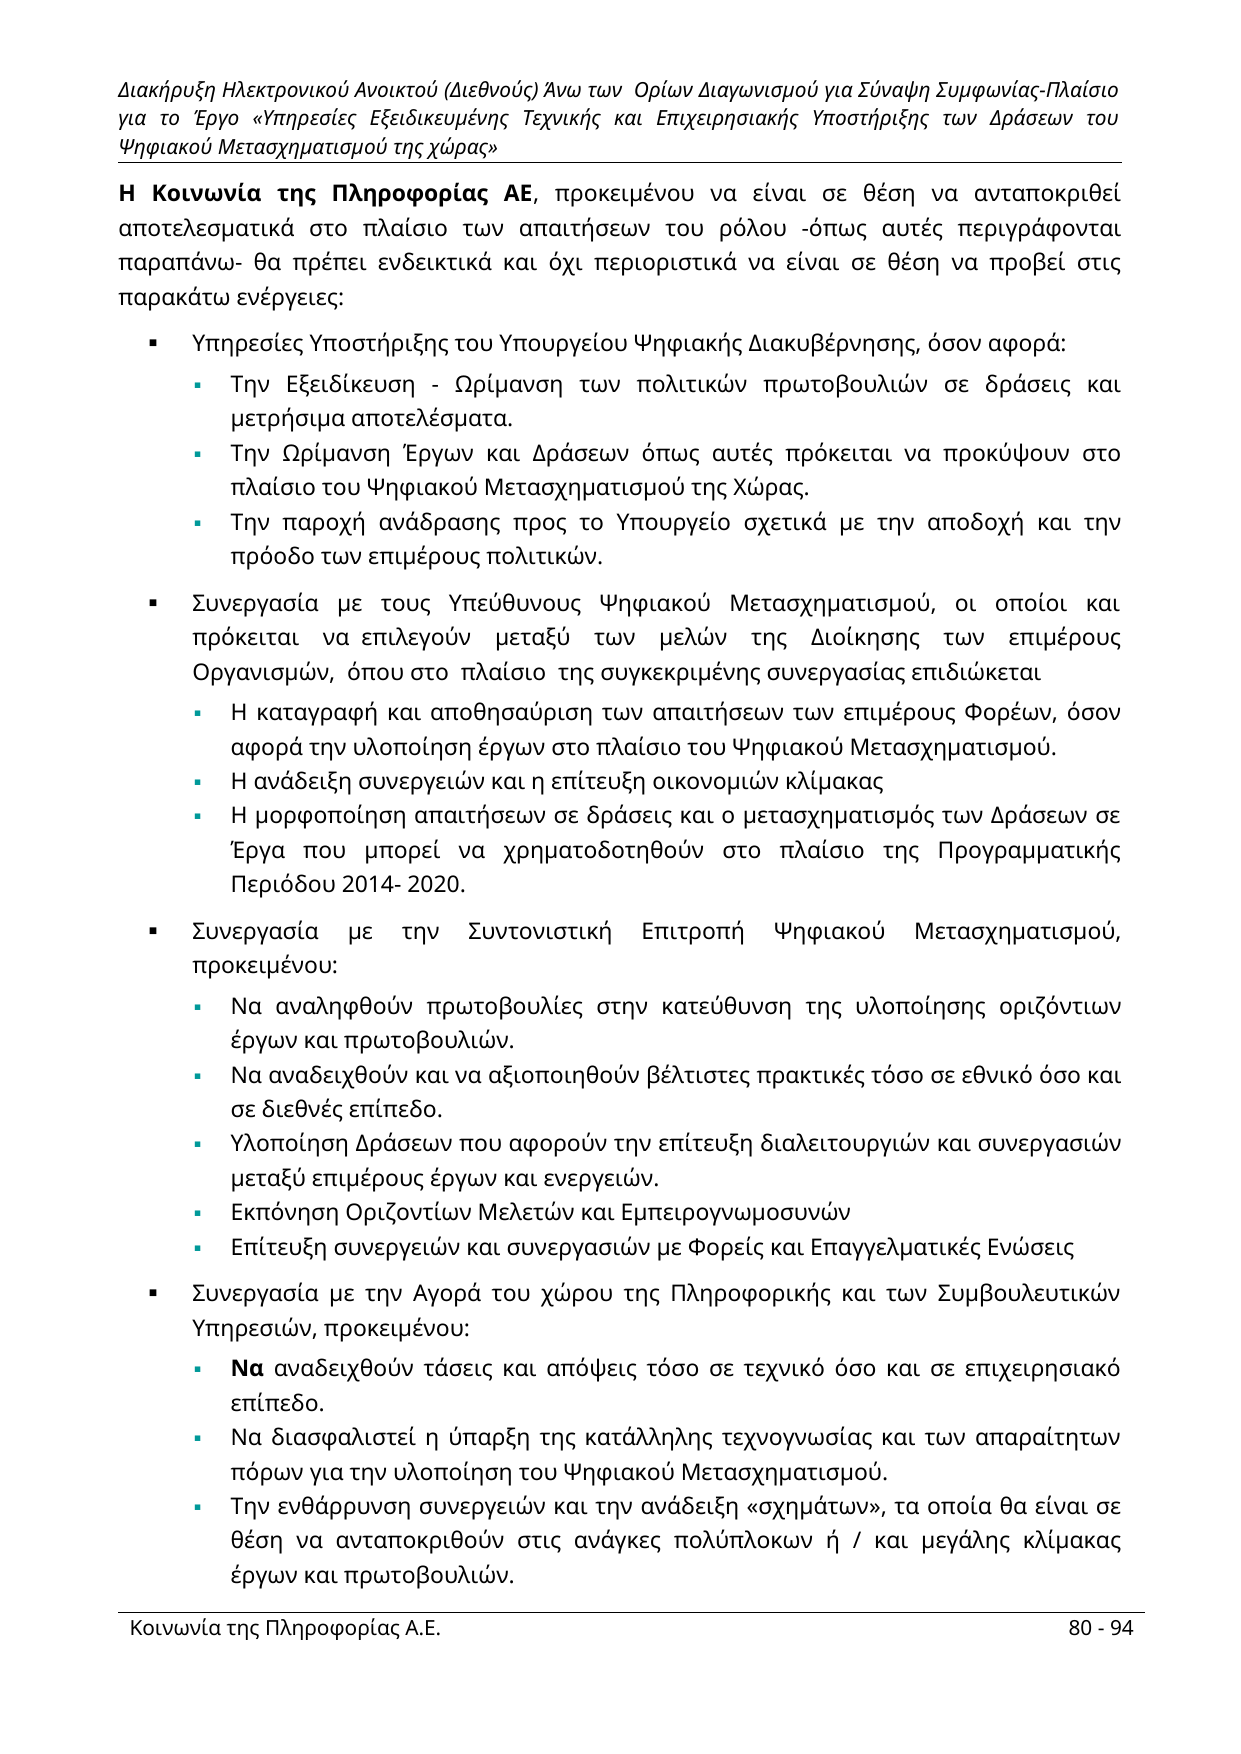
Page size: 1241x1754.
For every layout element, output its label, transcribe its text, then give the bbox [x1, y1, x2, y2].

text Να αναληφθούν πρωτοβουλίες στην κατεύθυνση της υλοποίησης οριζόντιων έργων και πρωτοβουλιών. [193, 990, 1122, 1055]
text Υπηρεσίες Υποστήριξης του Υπουργείου Ψηφιακής Διακυβέρνησης, όσον αφορά: [148, 327, 1122, 358]
text Συνεργασία με την Αγορά του χώρου της Πληροφορικής και των Συμβουλευτικών Υπηρεσιών, προκειμένου: [148, 1277, 1122, 1343]
text Υλοποίηση Δράσεων που αφορούν την επίτευξη διαλειτουργιών και συνεργασιών μεταξύ επιμέρους έργων και ενεργειών. [193, 1127, 1122, 1193]
text Η ανάδειξη συνεργειών και η επίτευξη οικονομιών κλίμακας [193, 765, 1122, 796]
text Την παροχή ανάδρασης προς το Υπουργείο σχετικά με την αποδοχή και την πρόοδο των επιμέρους πολιτικών. [193, 505, 1122, 571]
text Την Εξειδίκευση - Ωρίμανση των πολιτικών πρωτοβουλιών σε δράσεις και μετρήσιμα αποτελέσματα. [193, 368, 1122, 433]
text Να διασφαλιστεί η ύπαρξη της κατάλληλης τεχνογνωσίας και των απαραίτητων πόρων για την υλοποίηση του Ψηφιακού Μετασχηματισμού. [193, 1421, 1122, 1487]
text Την ενθάρρυνση συνεργειών και την ανάδειξη «σχημάτων», τα οποία θα είναι σε θέση να ανταποκριθούν στις ανάγκες πολύπλοκων ή / και μεγάλης κλίμακας έργων και πρωτοβουλιών. [193, 1490, 1122, 1590]
text Συνεργασία με την Συντονιστική Επιτροπή Ψηφιακού Μετασχηματισμού, προκειμένου: [148, 915, 1122, 980]
text Η Κοινωνία της Πληροφορίας ΑΕ, προκειμένου να είναι σε θέση να ανταποκριθεί αποτελεσματικά στο πλαίσιο των απαιτήσεων του ρόλου -όπως αυτές περιγράφονται παραπάνω- θα πρέπει ενδεικτικά και όχι περιοριστικά να είναι σε θέση να προβεί στις παρακάτω ενέργειες: [118, 177, 1122, 312]
text Να αναδειχθούν τάσεις και απόψεις τόσο σε τεχνικό όσο και σε επιχειρησιακό επίπεδο. [193, 1352, 1122, 1418]
text Την Ωρίμανση Έργων και Δράσεων όπως αυτές πρόκειται να προκύψουν στο πλαίσιο του Ψηφιακού Μετασχηματισμού της Χώρας. [193, 437, 1122, 502]
text Η καταγραφή και αποθησαύριση των απαιτήσεων των επιμέρους Φορέων, όσον αφορά την υλοποίηση έργων στο πλαίσιο του Ψηφιακού Μετασχηματισμού. [193, 696, 1122, 762]
text Η μορφοποίηση απαιτήσεων σε δράσεις και ο μετασχηματισμός των Δράσεων σε Έργα που μπορεί να χρηματοδοτηθούν στο πλαίσιο της Προγραμματικής Περιόδου 2014- 2020. [193, 799, 1122, 899]
text Συνεργασία με τους Υπεύθυνους Ψηφιακού Μετασχηματισμού, οι οποίοι και πρόκειται να επιλεγούν μεταξύ των μελών της Διοίκησης των επιμέρους Οργανισμών, όπου στο πλαίσιο της συγκεκριμένης συνεργασίας επιδιώκεται [148, 587, 1122, 687]
text Επίτευξη συνεργειών και συνεργασιών με Φορείς και Επαγγελματικές Ενώσεις [193, 1230, 1122, 1262]
text Εκπόνηση Οριζοντίων Μελετών και Εμπειρογνωμοσυνών [193, 1196, 1122, 1227]
text Να αναδειχθούν και να αξιοποιηθούν βέλτιστες πρακτικές τόσο σε εθνικό όσο και σε διεθνές επίπεδο. [193, 1058, 1122, 1124]
